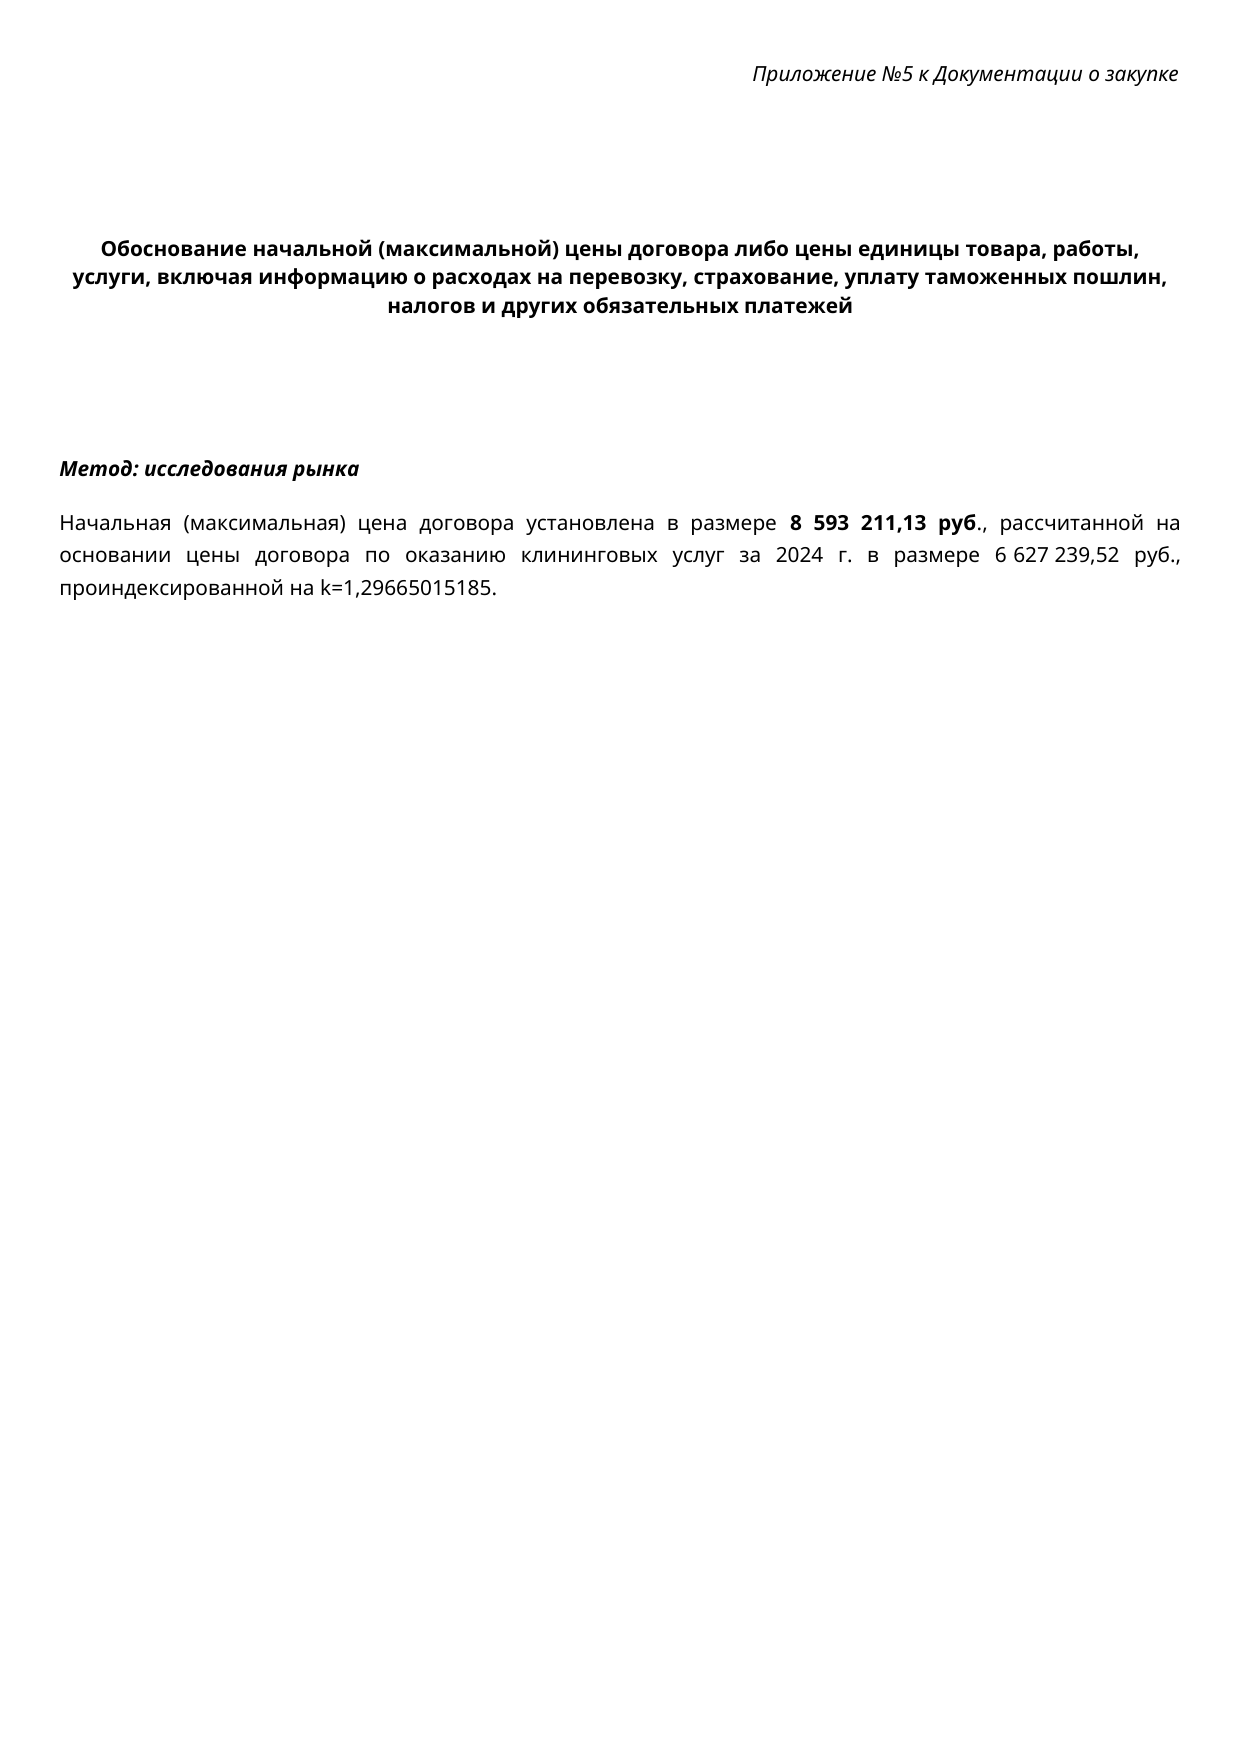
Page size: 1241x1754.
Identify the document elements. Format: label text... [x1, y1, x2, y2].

text Обоснование начальной (максимальной) цены договора либо цены единицы товара, работы, услуги, включая информацию о расходах на перевозку, страхование, уплату таможенных пошлин, налогов и других обязательных платежей [59, 234, 1181, 319]
list Приложение №5 к Документации о закупке [134, 59, 1181, 87]
text Метод: исследования рынка [59, 454, 1181, 483]
